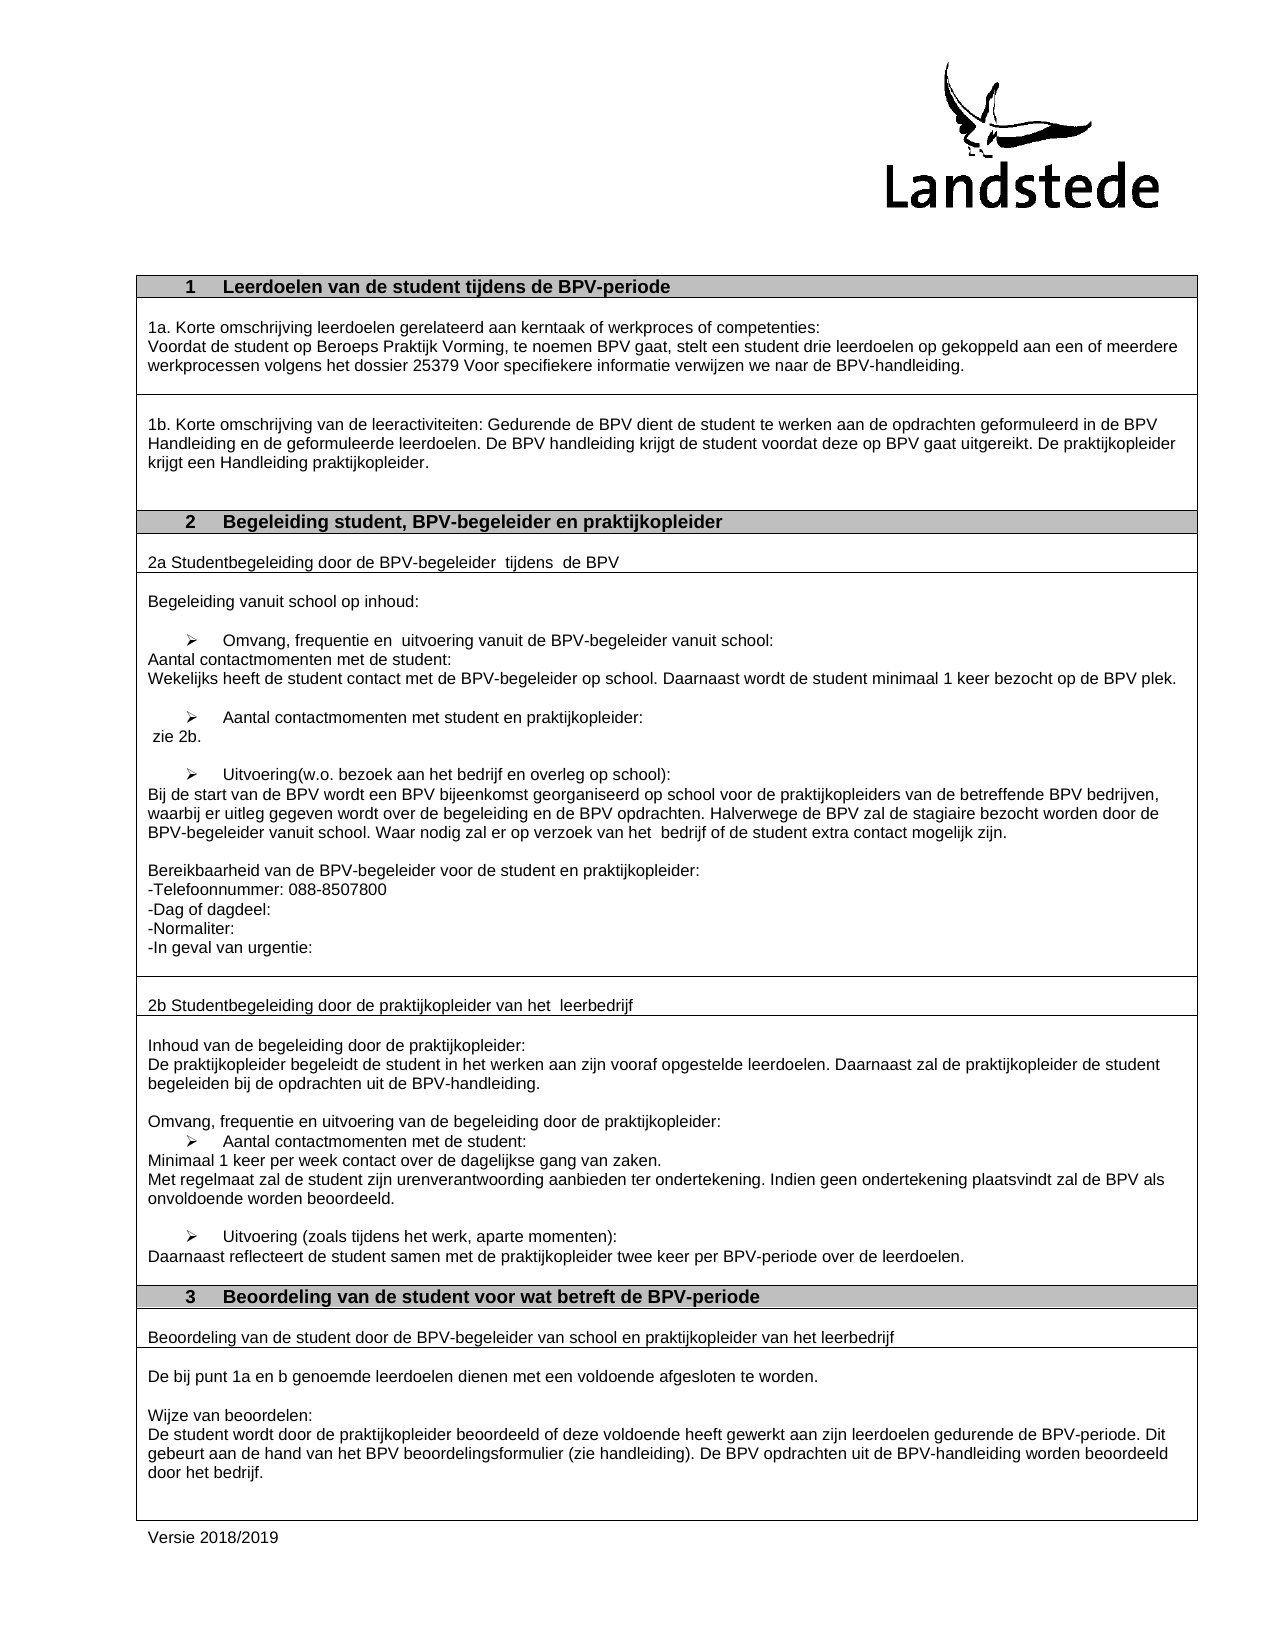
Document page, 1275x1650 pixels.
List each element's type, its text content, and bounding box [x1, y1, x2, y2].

table_cell 2a Studentbegeleiding door de BPV-begeleider tijdens de BPV [137, 534, 1197, 572]
table_cell 1b. Korte omschrijving van de leeractiviteiten: Gedurende de BPV dient de student te werken aan de opdrachten geformuleerd in de BPV Handleiding en de geformuleerde leerdoelen. De BPV handleiding krijgt de student voordat deze op BPV gaat uitgereikt. De praktijkopleider krijgt een Handleiding praktijkopleider. [137, 395, 1197, 510]
table_cell Begeleiding student, BPV-begeleider en praktijkopleider [137, 511, 1197, 533]
table_cell Inhoud van de begeleiding door de praktijkopleider: De praktijkopleider begeleidt de student in het werken aan zijn vooraf opgestelde leerdoelen. Daarnaast zal de praktijkopleider de student begeleiden bij de opdrachten uit de BPV-handleiding. Omvang, frequentie en uitvoering van de begeleiding door de praktijkopleider: Aantal contactmomenten met de student: Minimaal 1 keer per week contact over de dagelijkse gang van zaken. Met regelmaat zal de student zijn urenverantwoording aanbieden ter ondertekening. Indien geen ondertekening plaatsvindt zal de BPV als onvoldoende worden beoordeeld. Uitvoering (zoals tijdens het werk, aparte momenten): Daarnaast reflecteert de student samen met de praktijkopleider twee keer per BPV-periode over de leerdoelen. [137, 1016, 1197, 1285]
table_cell Beoordeling van de student door de BPV-begeleider van school en praktijkopleider van het leerbedrijf [137, 1309, 1197, 1347]
table_header Leerdoelen van de student tijdens de BPV-periode [137, 276, 1197, 297]
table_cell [137, 1348, 1197, 1520]
table_cell 1a. Korte omschrijving leerdoelen gerelateerd aan kerntaak of werkproces of competenties: Voordat de student op Beroeps Praktijk Vorming, te noemen BPV gaat, stelt een student drie leerdoelen op gekoppeld aan een of meerdere werkprocessen volgens het dossier 25379 Voor specifiekere informatie verwijzen we naar de BPV-handleiding. [137, 298, 1197, 394]
table_cell Begeleiding vanuit school op inhoud: Omvang, frequentie en uitvoering vanuit de BPV-begeleider vanuit school: Aantal contactmomenten met de student: Wekelijks heeft de student contact met de BPV-begeleider op school. Daarnaast wordt de student minimaal 1 keer bezocht op de BPV plek. Aantal contactmomenten met student en praktijkopleider: zie 2b. Uitvoering(w.o. bezoek aan het bedrijf en overleg op school): Bij de start van de BPV wordt een BPV bijeenkomst georganiseerd op school voor de praktijkopleiders van de betreffende BPV bedrijven, waarbij er uitleg gegeven wordt over de begeleiding en de BPV opdrachten. Halverwege de BPV zal de stagiaire bezocht worden door de BPV-begeleider vanuit school. Waar nodig zal er op verzoek van het bedrijf of de student extra contact mogelijk zijn. Bereikbaarheid van de BPV-begeleider voor de student en praktijkopleider: -Telefoonnummer: 088-8507800 -Dag of dagdeel: -Normaliter: -In geval van urgentie: [137, 573, 1197, 976]
table_cell 2b Studentbegeleiding door de praktijkopleider van het leerbedrijf [137, 977, 1197, 1015]
table_cell Beoordeling van de student voor wat betreft de BPV-periode [137, 1286, 1197, 1307]
picture [886, 61, 1159, 208]
